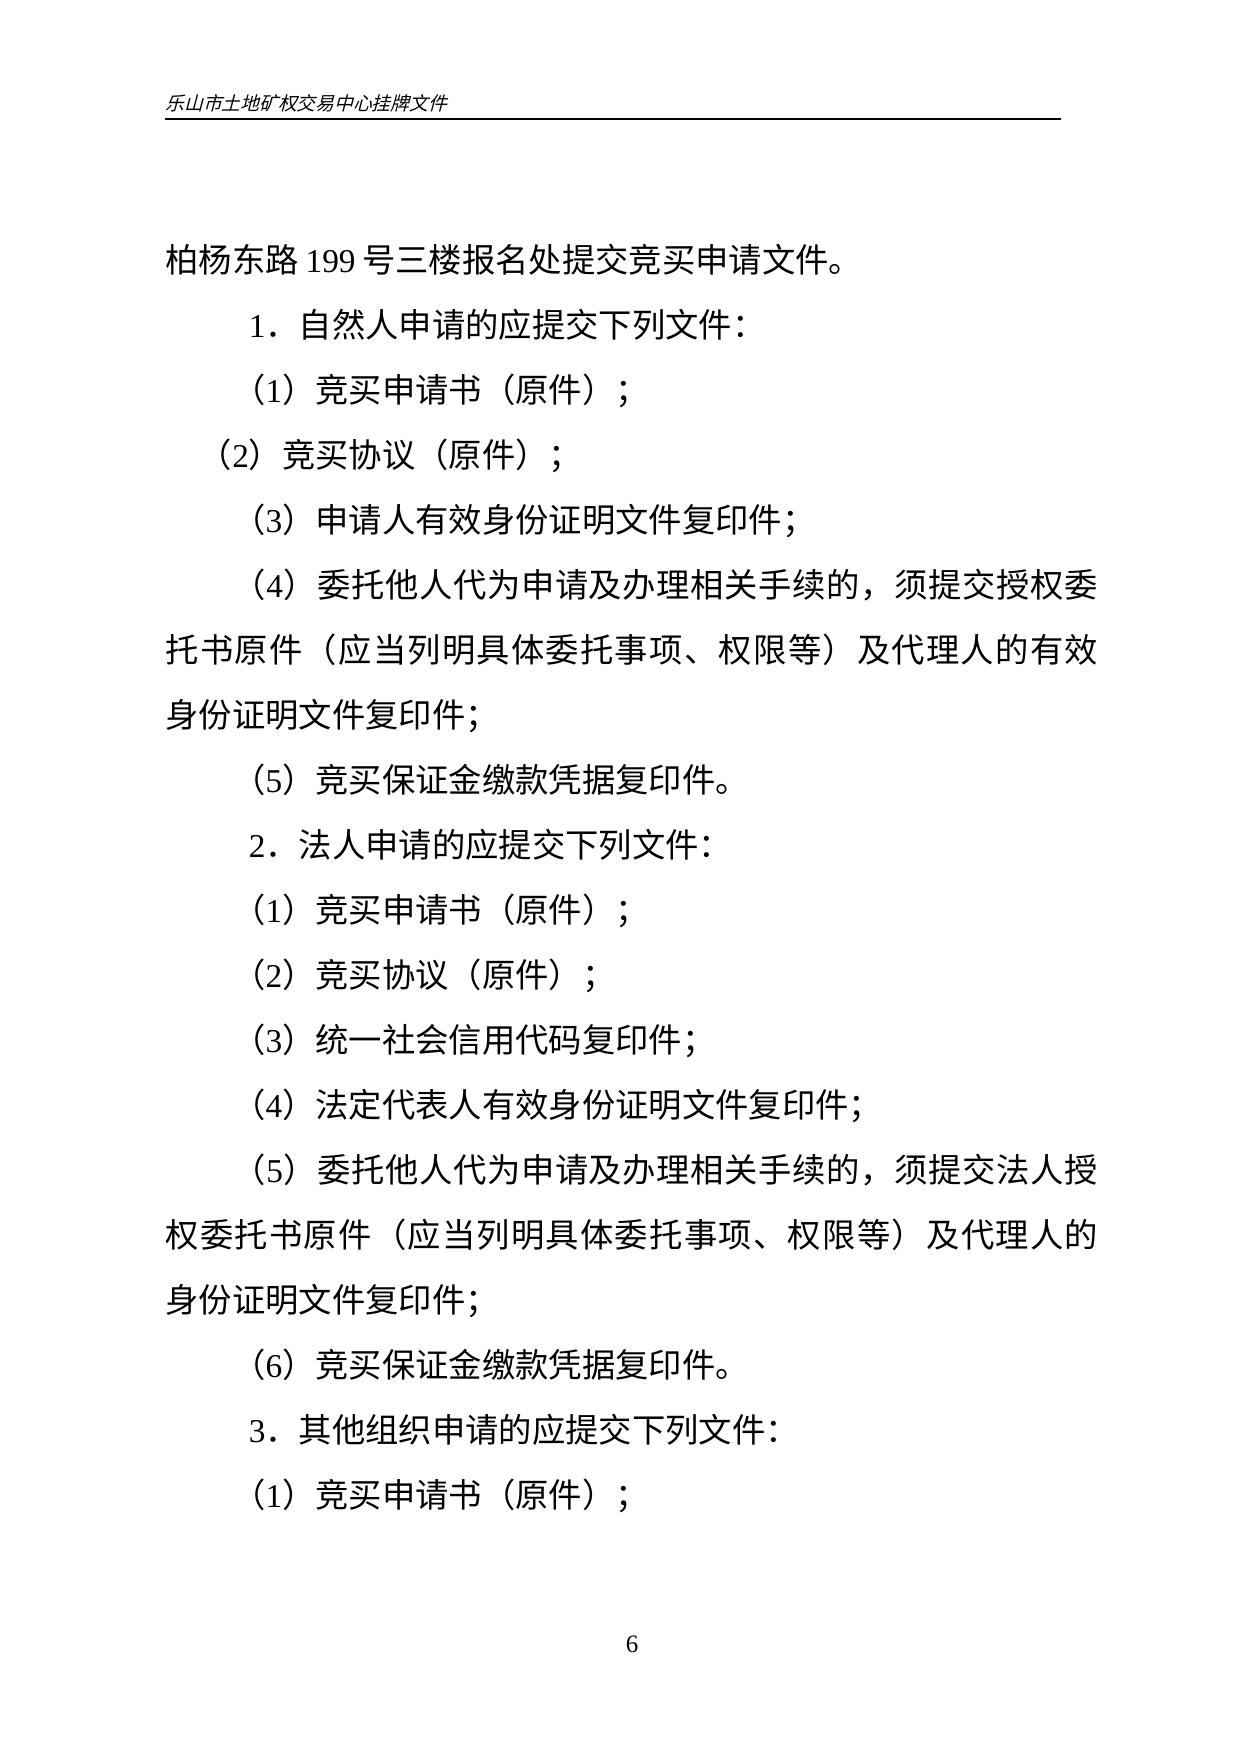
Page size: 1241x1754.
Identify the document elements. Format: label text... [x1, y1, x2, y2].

text （4）委托他人代为申请及办理相关手续的，须提交授权委托书原件（应当列明具体委托事项、权限等）及代理人的有效身份证明文件复印件； [165, 551, 1098, 746]
text （1）竞买申请书（原件）； [165, 876, 1098, 941]
text （4）法定代表人有效身份证明文件复印件； [165, 1071, 1098, 1136]
text （2）竞买协议（原件）； [165, 421, 1098, 486]
text （1）竞买申请书（原件）； [165, 1461, 1098, 1526]
text 2．法人申请的应提交下列文件： [165, 811, 1098, 876]
text （5）竞买保证金缴款凭据复印件。 [165, 746, 1098, 811]
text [165, 226, 1098, 291]
text （6）竞买保证金缴款凭据复印件。 [165, 1331, 1098, 1396]
text （3）申请人有效身份证明文件复印件； [165, 486, 1098, 551]
text （2）竞买协议（原件）； [165, 941, 1098, 1006]
text （1）竞买申请书（原件）； [165, 356, 1098, 421]
text （5）委托他人代为申请及办理相关手续的，须提交法人授权委托书原件（应当列明具体委托事项、权限等）及代理人的身份证明文件复印件； [165, 1136, 1098, 1331]
text 3．其他组织申请的应提交下列文件： [165, 1396, 1098, 1461]
text （3）统一社会信用代码复印件； [165, 1006, 1098, 1071]
text 1．自然人申请的应提交下列文件： [165, 291, 1098, 356]
